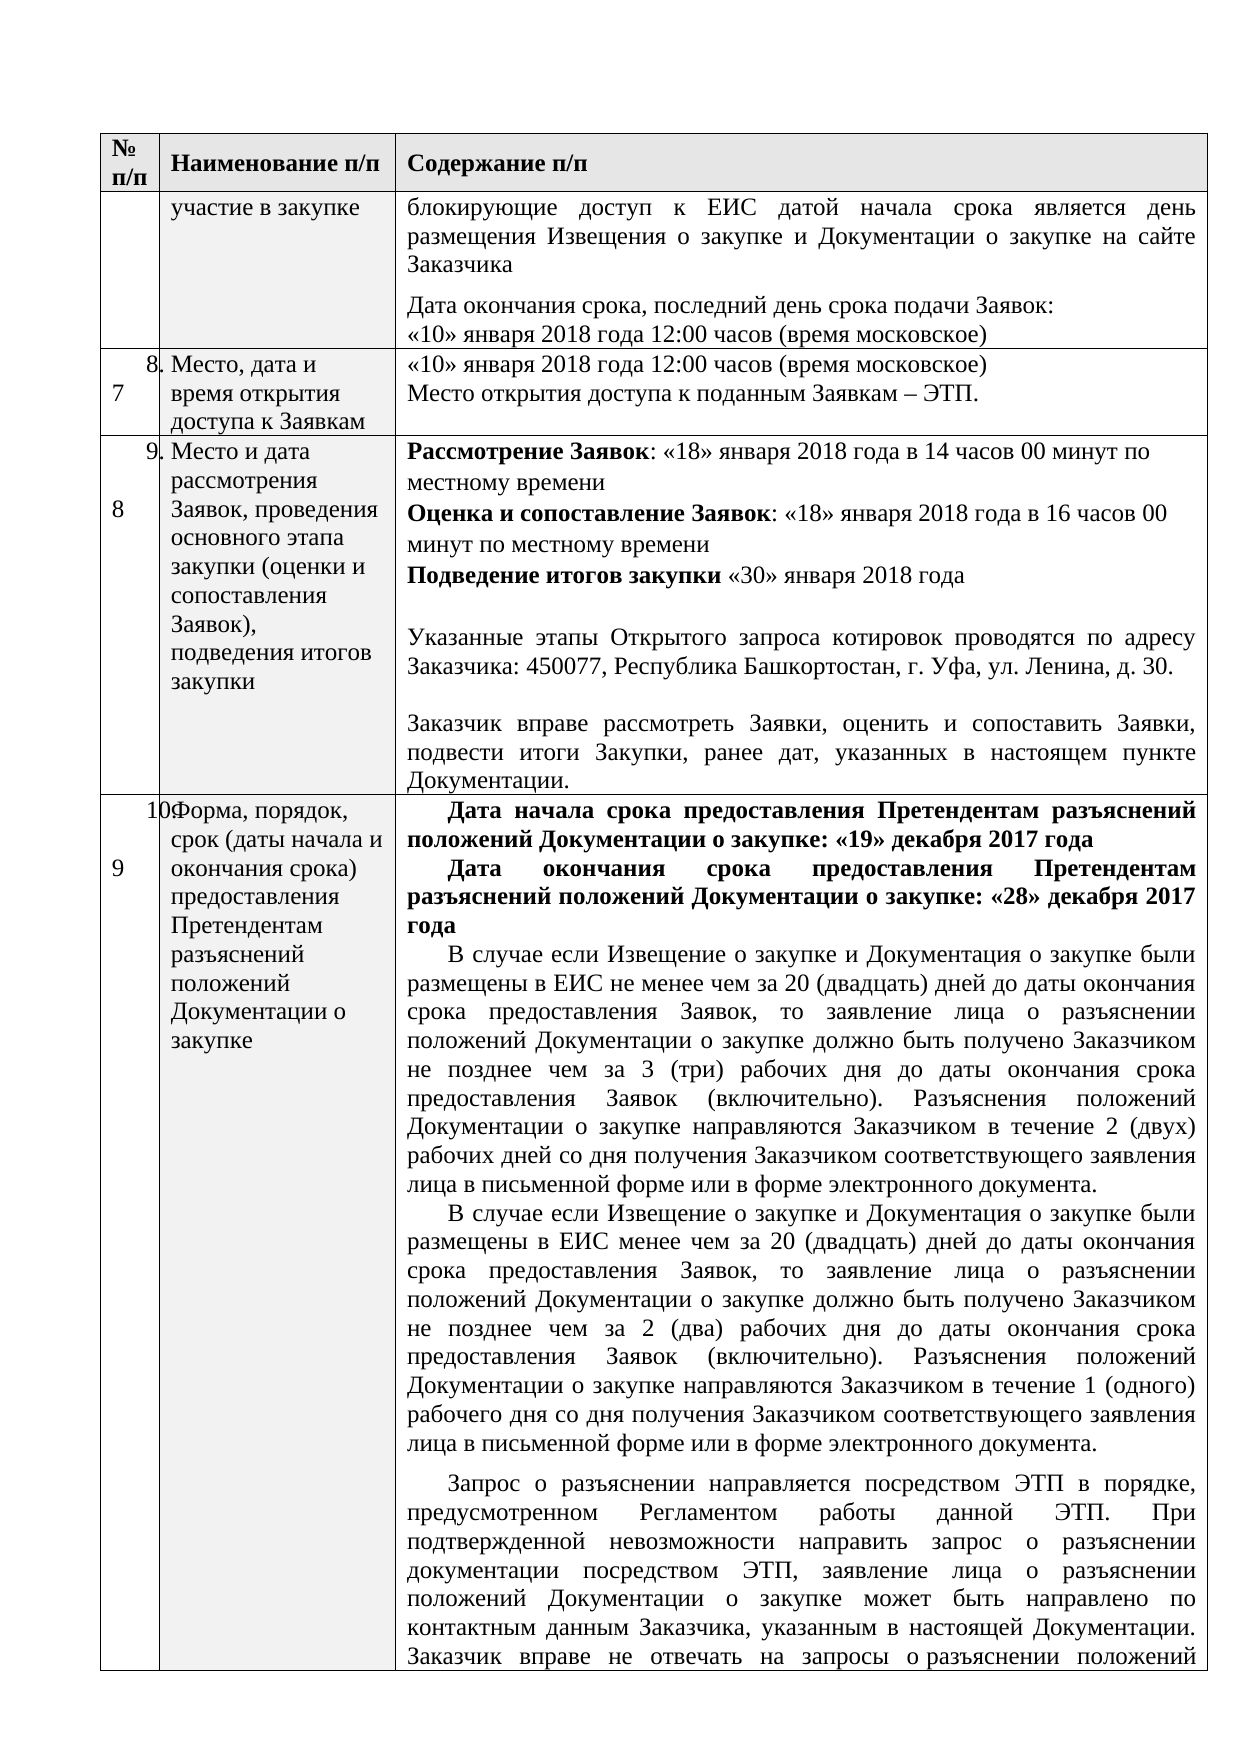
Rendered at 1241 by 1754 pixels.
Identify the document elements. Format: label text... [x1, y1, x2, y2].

table_cell Рассмотрение Заявок: «18» января 2018 года в 14 часов 00 минут по местному времени Оценка и сопоставление Заявок: «18» января 2018 года в 16 часов 00 минут по местному времени Подведение итогов закупки «30» января 2018 года Указанные этапы Открытого запроса котировок проводятся по адресу Заказчика: 450077, Республика Башкортостан, г. Уфа, ул. Ленина, д. 30. Заказчик вправе рассмотреть Заявки, оценить и сопоставить Заявки, подвести итоги Закупки, ранее дат, указанных в настоящем пункте Документации. [396, 436, 1207, 794]
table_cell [396, 795, 1207, 1670]
table_cell Место, дата и время открытия доступа к Заявкам [160, 349, 395, 435]
table_cell 8 [101, 436, 159, 794]
table_cell «10» января 2018 года 12:00 часов (время московское) Место открытия доступа к поданным Заявкам – ЭТП. [396, 349, 1207, 435]
table_cell Место и дата рассмотрения Заявок, проведения основного этапа закупки (оценки и сопоставления Заявок), подведения итогов закупки [160, 436, 395, 794]
table_cell 9 [101, 795, 159, 1670]
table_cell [160, 192, 395, 348]
table_header Наименование п/п [160, 134, 395, 191]
table_header Содержание п/п [396, 134, 1207, 191]
table_header № п/п [101, 134, 159, 191]
table_cell 7 [101, 349, 159, 435]
table_cell 6 [101, 192, 159, 348]
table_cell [160, 795, 395, 1670]
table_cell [396, 192, 1207, 348]
